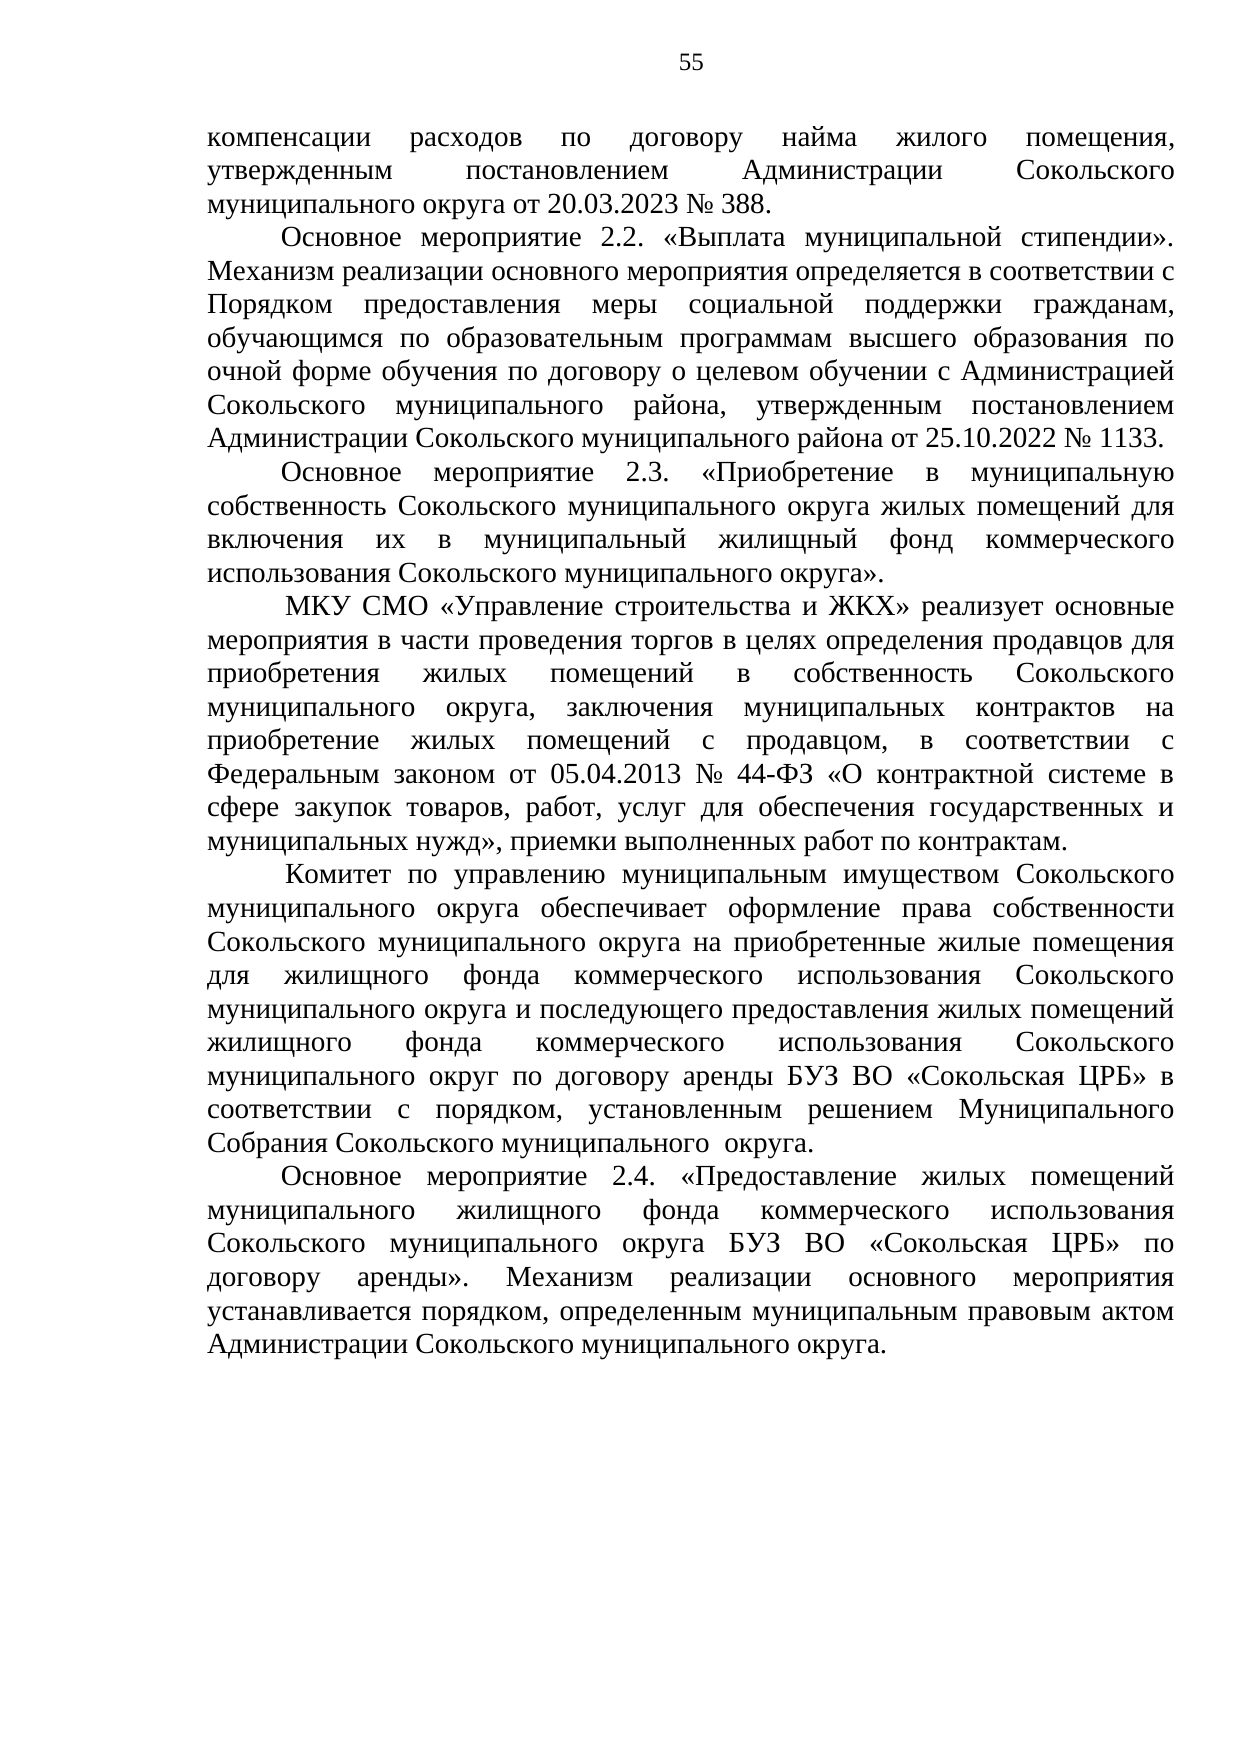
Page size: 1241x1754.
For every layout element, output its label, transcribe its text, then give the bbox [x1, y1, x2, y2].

text Комитет по управлению муниципальным имуществом Сокольского муниципального округа обеспечивает оформление права собственности Сокольского муниципального округа на приобретенные жилые помещения для жилищного фонда коммерческого использования Сокольского муниципального округа и последующего предоставления жилых помещений жилищного фонда коммерческого использования Сокольского муниципального округ по договору аренды БУЗ ВО «Сокольская ЦРБ» в соответствии с порядком, установленным решением Муниципального Собрания Сокольского муниципального округа. [207, 857, 1175, 1158]
text Основное мероприятие 2.3. «Приобретение в муниципальную собственность Сокольского муниципального округа жилых помещений для включения их в муниципальный жилищный фонд коммерческого использования Сокольского муниципального округа». [207, 454, 1175, 588]
text Основное мероприятие 2.2. «Выплата муниципальной стипендии». Механизм реализации основного мероприятия определяется в соответствии с Порядком предоставления меры социальной поддержки гражданам, обучающимся по образовательным программам высшего образования по очной форме обучения по договору о целевом обучении с Администрацией Сокольского муниципального района, утвержденным постановлением Администрации Сокольского муниципального района от 25.10.2022 № 1133. [207, 219, 1175, 454]
text МКУ СМО «Управление строительства и ЖКХ» реализует основные мероприятия в части проведения торгов в целях определения продавцов для приобретения жилых помещений в собственность Сокольского муниципального округа, заключения муниципальных контрактов на приобретение жилых помещений с продавцом, в соответствии с Федеральным законом от 05.04.2013 № 44-ФЗ «О контрактной системе в сфере закупок товаров, работ, услуг для обеспечения государственных и муниципальных нужд», приемки выполненных работ по контрактам. [207, 588, 1175, 857]
text Основное мероприятие 2.4. «Предоставление жилых помещений муниципального жилищного фонда коммерческого использования Сокольского муниципального округа БУЗ ВО «Сокольская ЦРБ» по договору аренды». Механизм реализации основного мероприятия устанавливается порядком, определенным муниципальным правовым актом Администрации Сокольского муниципального округа. [207, 1158, 1175, 1360]
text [207, 119, 1175, 219]
